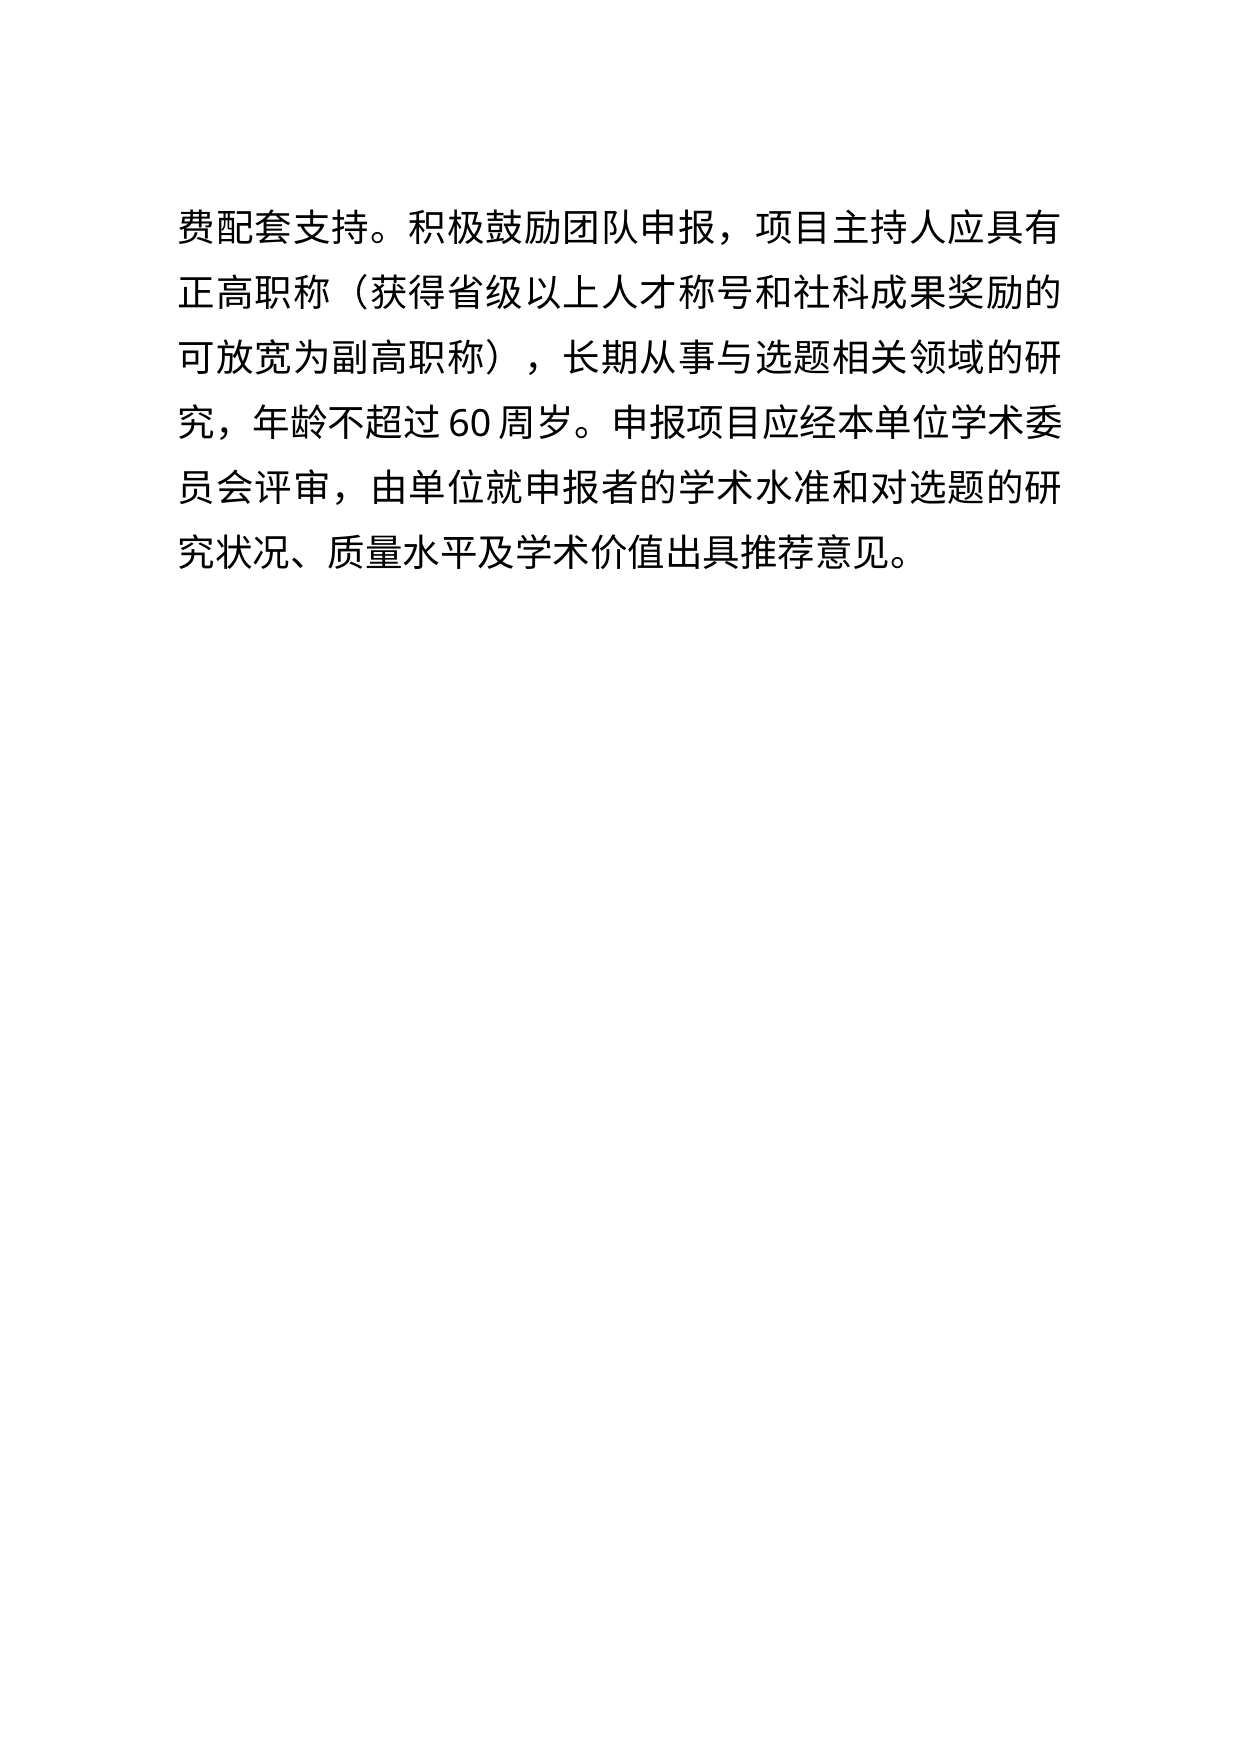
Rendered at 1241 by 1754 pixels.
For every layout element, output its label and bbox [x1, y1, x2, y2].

text [177, 193, 1063, 583]
